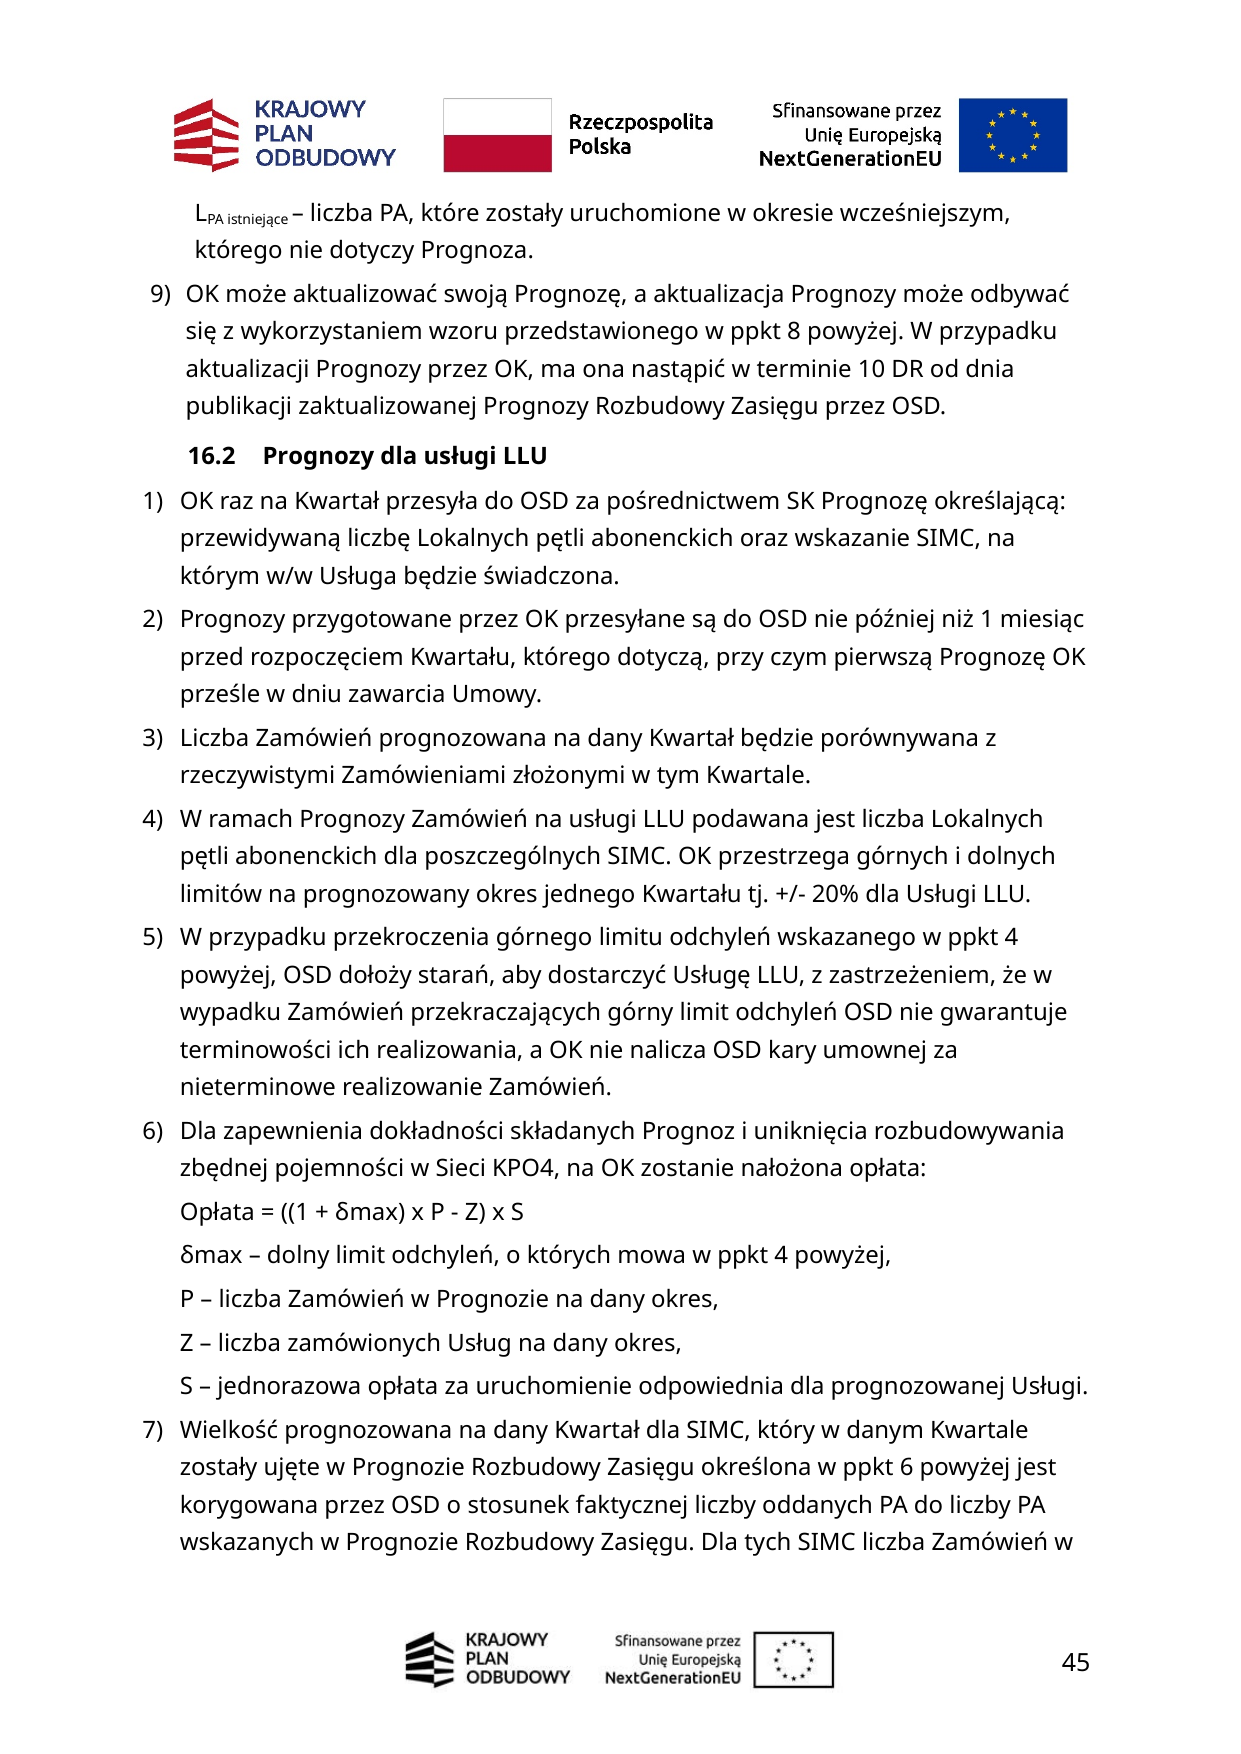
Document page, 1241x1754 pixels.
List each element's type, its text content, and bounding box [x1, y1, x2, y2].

list Liczba Zamówień prognozowana na dany Kwartał będzie porównywana z rzeczywistymi Zamówieniami złożonymi w tym Kwartale. [142, 721, 1090, 791]
list OK raz na Kwartał przesyła do OSD za pośrednictwem SK Prognozę określającą: przewidywaną liczbę Lokalnych pętli abonenckich oraz wskazanie SIMC, na którym w/w Usługa będzie świadczona. [142, 484, 1090, 591]
list S – jednorazowa opłata za uruchomienie odpowiednia dla prognozowanej Usługi. [179, 1369, 1090, 1402]
subtitle Prognozy dla usługi LLU [187, 439, 1090, 471]
list P – liczba Zamówień w Prognozie na dany okres, [179, 1282, 1090, 1314]
list Prognozy przygotowane przez OK przesyłane są do OSD nie później niż 1 miesiąc przed rozpoczęciem Kwartału, którego dotyczą, przy czym pierwszą Prognozę OK prześle w dniu zawarcia Umowy. [142, 602, 1090, 710]
list Dla zapewnienia dokładności składanych Prognoz i uniknięcia rozbudowywania zbędnej pojemności w Sieci KPO4, na OK zostanie nałożona opłata: [142, 1113, 1090, 1183]
list W przypadku przekroczenia górnego limitu odchyleń wskazanego w ppkt 4 powyżej, OSD dołoży starań, aby dostarczyć Usługę LLU, z zastrzeżeniem, że w wypadku Zamówień przekraczających górny limit odchyleń OSD nie gwarantuje terminowości ich realizowania, a OK nie nalicza OSD kary umownej za nieterminowe realizowanie Zamówień. [142, 920, 1090, 1102]
list Opłata = ((1 + δmax) x P - Z) x S [179, 1194, 1090, 1227]
list Z – liczba zamówionych Usług na dany okres, [179, 1325, 1090, 1358]
picture [388, 1613, 852, 1707]
picture [150, 75, 1091, 196]
list W ramach Prognozy Zamówień na usługi LLU podawana jest liczba Lokalnych pętli abonenckich dla poszczególnych SIMC. OK przestrzega górnych i dolnych limitów na prognozowany okres jednego Kwartału tj. +/- 20% dla Usługi LLU. [142, 802, 1090, 909]
list δmax – dolny limit odchyleń, o których mowa w ppkt 4 powyżej, [179, 1238, 1090, 1271]
list OK może aktualizować swoją Prognozę, a aktualizacja Prognozy może odbywać się z wykorzystaniem wzoru przedstawionego w ppkt 8 powyżej. W przypadku aktualizacji Prognozy przez OK, ma ona nastąpić w terminie 10 DR od dnia publikacji zaktualizowanej Prognozy Rozbudowy Zasięgu przez OSD. [150, 277, 1090, 421]
list LPA istniejące – liczba PA, które zostały uruchomione w okresie wcześniejszym, którego nie dotyczy Prognoza. [194, 196, 1090, 266]
